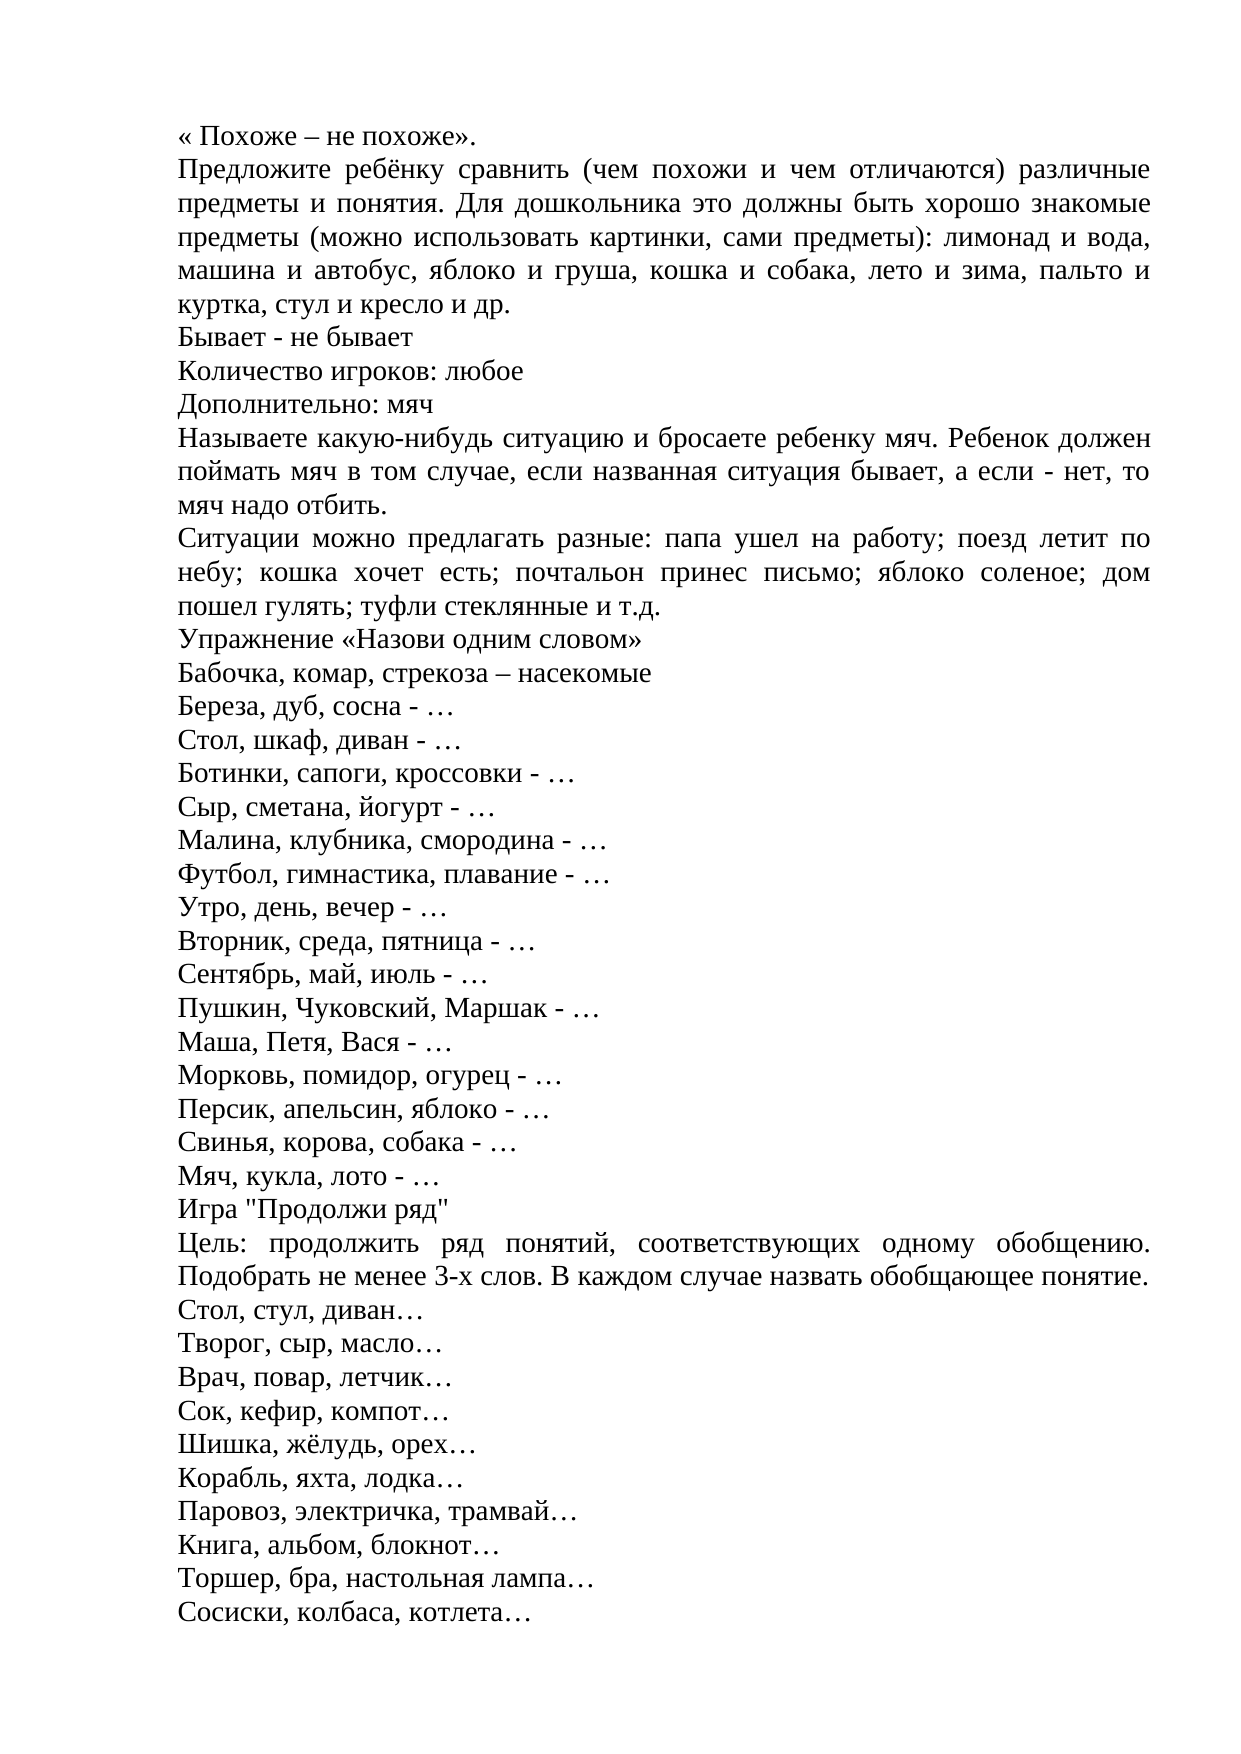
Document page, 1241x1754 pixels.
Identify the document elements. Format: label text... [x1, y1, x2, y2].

text Торшер, бра, настольная лампа… [177, 1560, 1152, 1594]
text Ботинки, сапоги, кроссовки - … [177, 755, 1152, 789]
text Ситуации можно предлагать разные: папа ушел на работу; поезд летит по небу; кошка хочет есть; почтальон принес письмо; яблоко соленое; дом пошел гулять; туфли стеклянные и т.д. [177, 521, 1152, 621]
text Предложите ребёнку сравнить (чем похожи и чем отличаются) различные предметы и понятия. Для дошкольника это должны быть хорошо знакомые предметы (можно использовать картинки, сами предметы): лимонад и вода, машина и автобус, яблоко и груша, кошка и собака, лето и зима, пальто и куртка, стул и кресло и др. [177, 152, 1152, 319]
text Морковь, помидор, огурец - … [177, 1057, 1152, 1091]
text Маша, Петя, Вася - … [177, 1024, 1152, 1057]
text Называете какую-нибудь ситуацию и бросаете ребенку мяч. Ребенок должен поймать мяч в том случае, если названная ситуация бывает, а если - нет, то мяч надо отбить. [177, 420, 1152, 521]
text Количество игроков: любое [177, 353, 1152, 386]
text Свинья, корова, собака - … [177, 1124, 1152, 1158]
text Паровоз, электричка, трамвай… [177, 1493, 1152, 1527]
text Дополнительно: мяч [177, 386, 1152, 420]
text Сок, кефир, компот… [177, 1393, 1152, 1426]
text Малина, клубника, смородина - … [177, 822, 1152, 856]
text Стол, шкаф, диван - … [177, 722, 1152, 755]
text Книга, альбом, блокнот… [177, 1527, 1152, 1560]
text Стол, стул, диван… [177, 1292, 1152, 1326]
text Утро, день, вечер - … [177, 889, 1152, 923]
text Сыр, сметана, йогурт - … [177, 789, 1152, 822]
text « Похоже – не похоже». [177, 118, 1152, 152]
text Корабль, яхта, лодка… [177, 1460, 1152, 1493]
text Упражнение «Назови одним словом» [177, 621, 1152, 655]
text Вторник, среда, пятница - … [177, 923, 1152, 957]
text Врач, повар, летчик… [177, 1359, 1152, 1393]
text Сосиски, колбаса, котлета… [177, 1594, 1152, 1627]
text Футбол, гимнастика, плавание - … [177, 856, 1152, 889]
text Мяч, кукла, лото - … [177, 1158, 1152, 1191]
text Береза, дуб, сосна - … [177, 688, 1152, 722]
text Бывает - не бывает [177, 319, 1152, 353]
text Шишка, жёлудь, орех… [177, 1426, 1152, 1460]
text Бабочка, комар, стрекоза – насекомые [177, 655, 1152, 688]
text Пушкин, Чуковский, Маршак - … [177, 990, 1152, 1024]
text Сентябрь, май, июль - … [177, 957, 1152, 990]
text Творог, сыр, масло… [177, 1326, 1152, 1359]
text Игра "Продолжи ряд" [177, 1191, 1152, 1225]
text Персик, апельсин, яблоко - … [177, 1091, 1152, 1124]
text Цель: продолжить ряд понятий, соответствующих одному обобщению. Подобрать не менее 3-х слов. В каждом случае назвать обобщающее понятие. [177, 1225, 1152, 1292]
